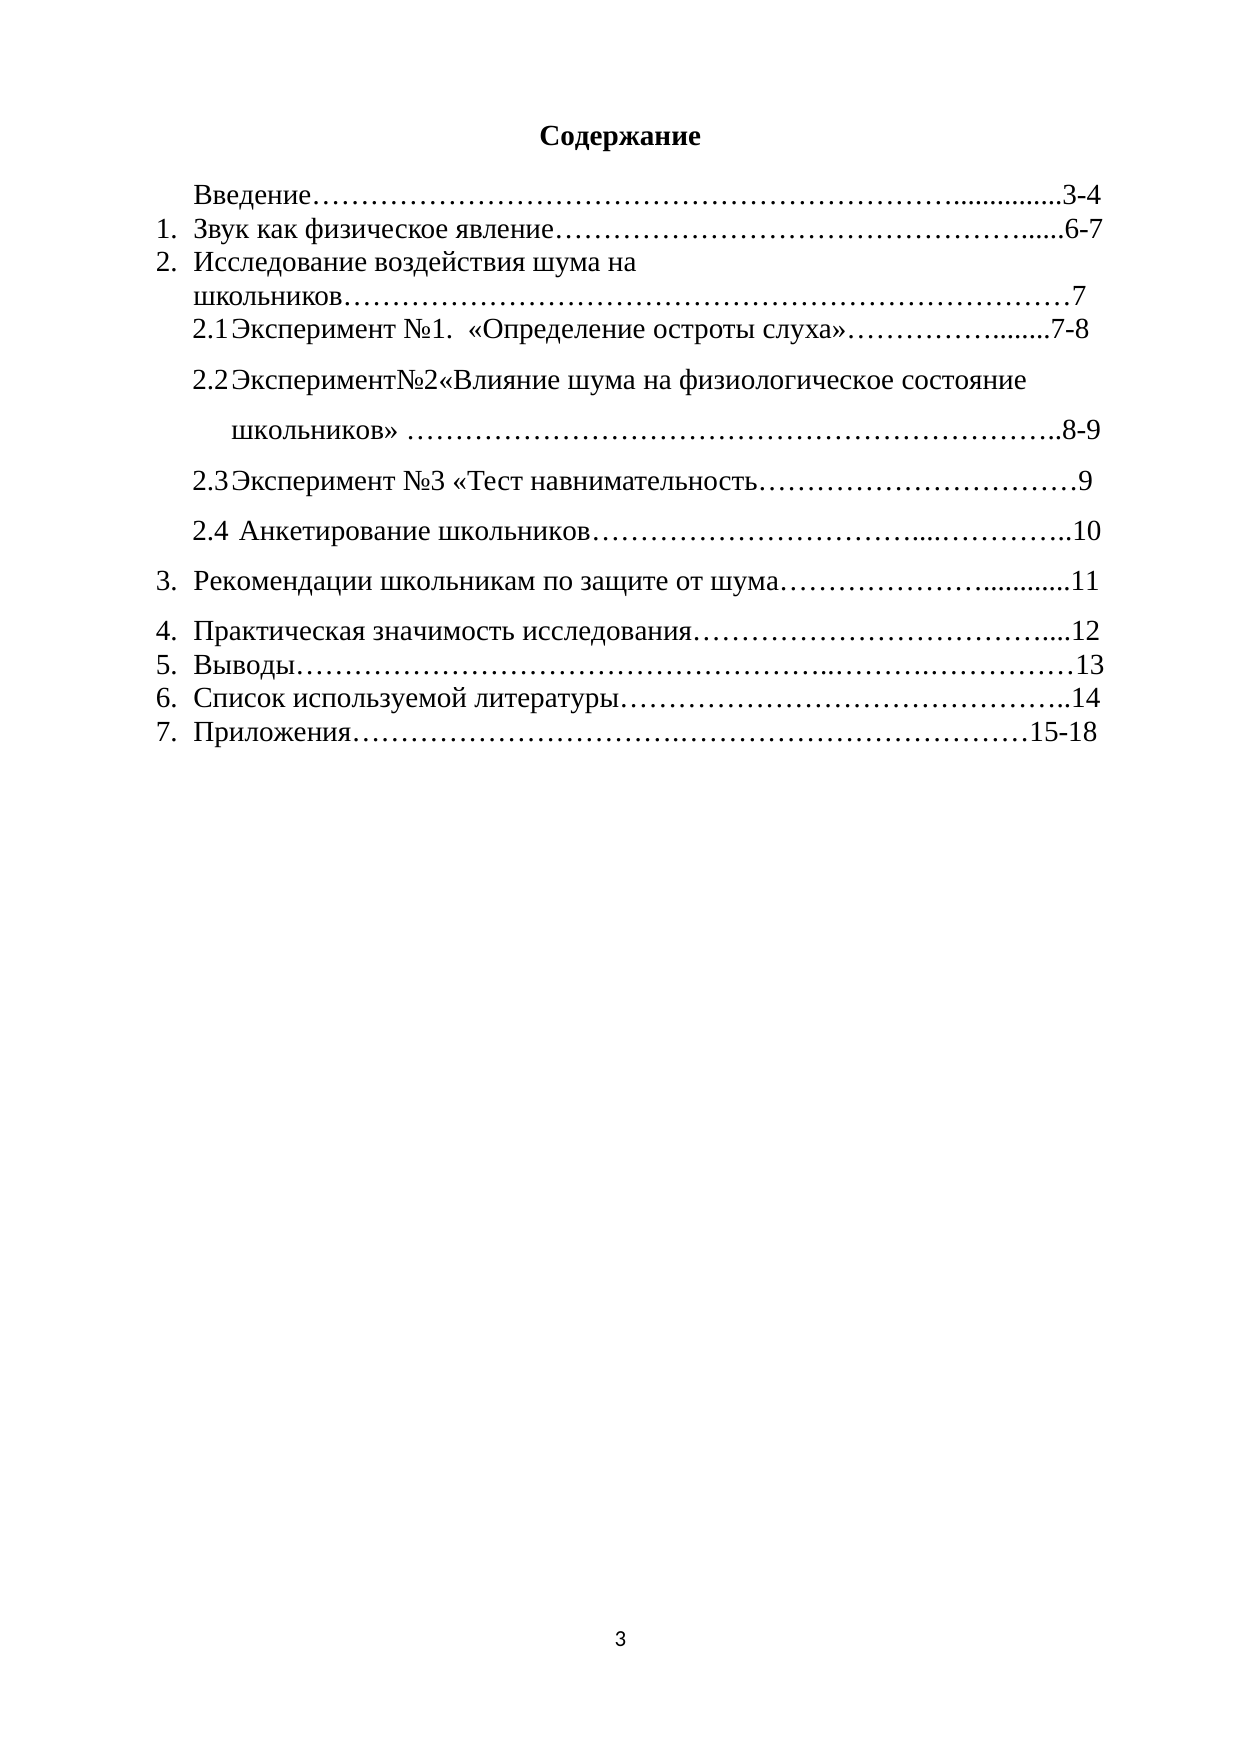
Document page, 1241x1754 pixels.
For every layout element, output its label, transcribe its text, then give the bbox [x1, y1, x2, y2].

list Эксперимент№2«Влияние шума на физиологическое состояние школьников» …………………………………………………………..8-9 [192, 362, 1122, 446]
list Список используемой литературы………………………………………..14 [156, 681, 1122, 714]
list Звук как физическое явление…………………………………………......6-7 [156, 211, 1122, 244]
list Приложения…………………………….………………………………15-18 [156, 714, 1122, 748]
list Практическая значимость исследования………………………………....12 [156, 613, 1122, 647]
list Введение…………………………………………………………...............3-4 [193, 177, 1122, 211]
list Эксперимент №1. «Определение остроты слуха»……………........7-8 [192, 312, 1122, 345]
list Исследование воздействия шума на школьников…………………………………………………………………7 [156, 244, 1122, 312]
list Эксперимент №3 «Тест навнимательность……………………………9 [192, 463, 1122, 496]
list Выводы………………………………………………..……….……………13 [156, 647, 1122, 681]
text Содержание [118, 118, 1122, 152]
list Анкетирование школьников……………………………....…………..10 [192, 513, 1122, 546]
list Рекомендации школьникам по защите от шума…………………............11 [156, 563, 1122, 597]
